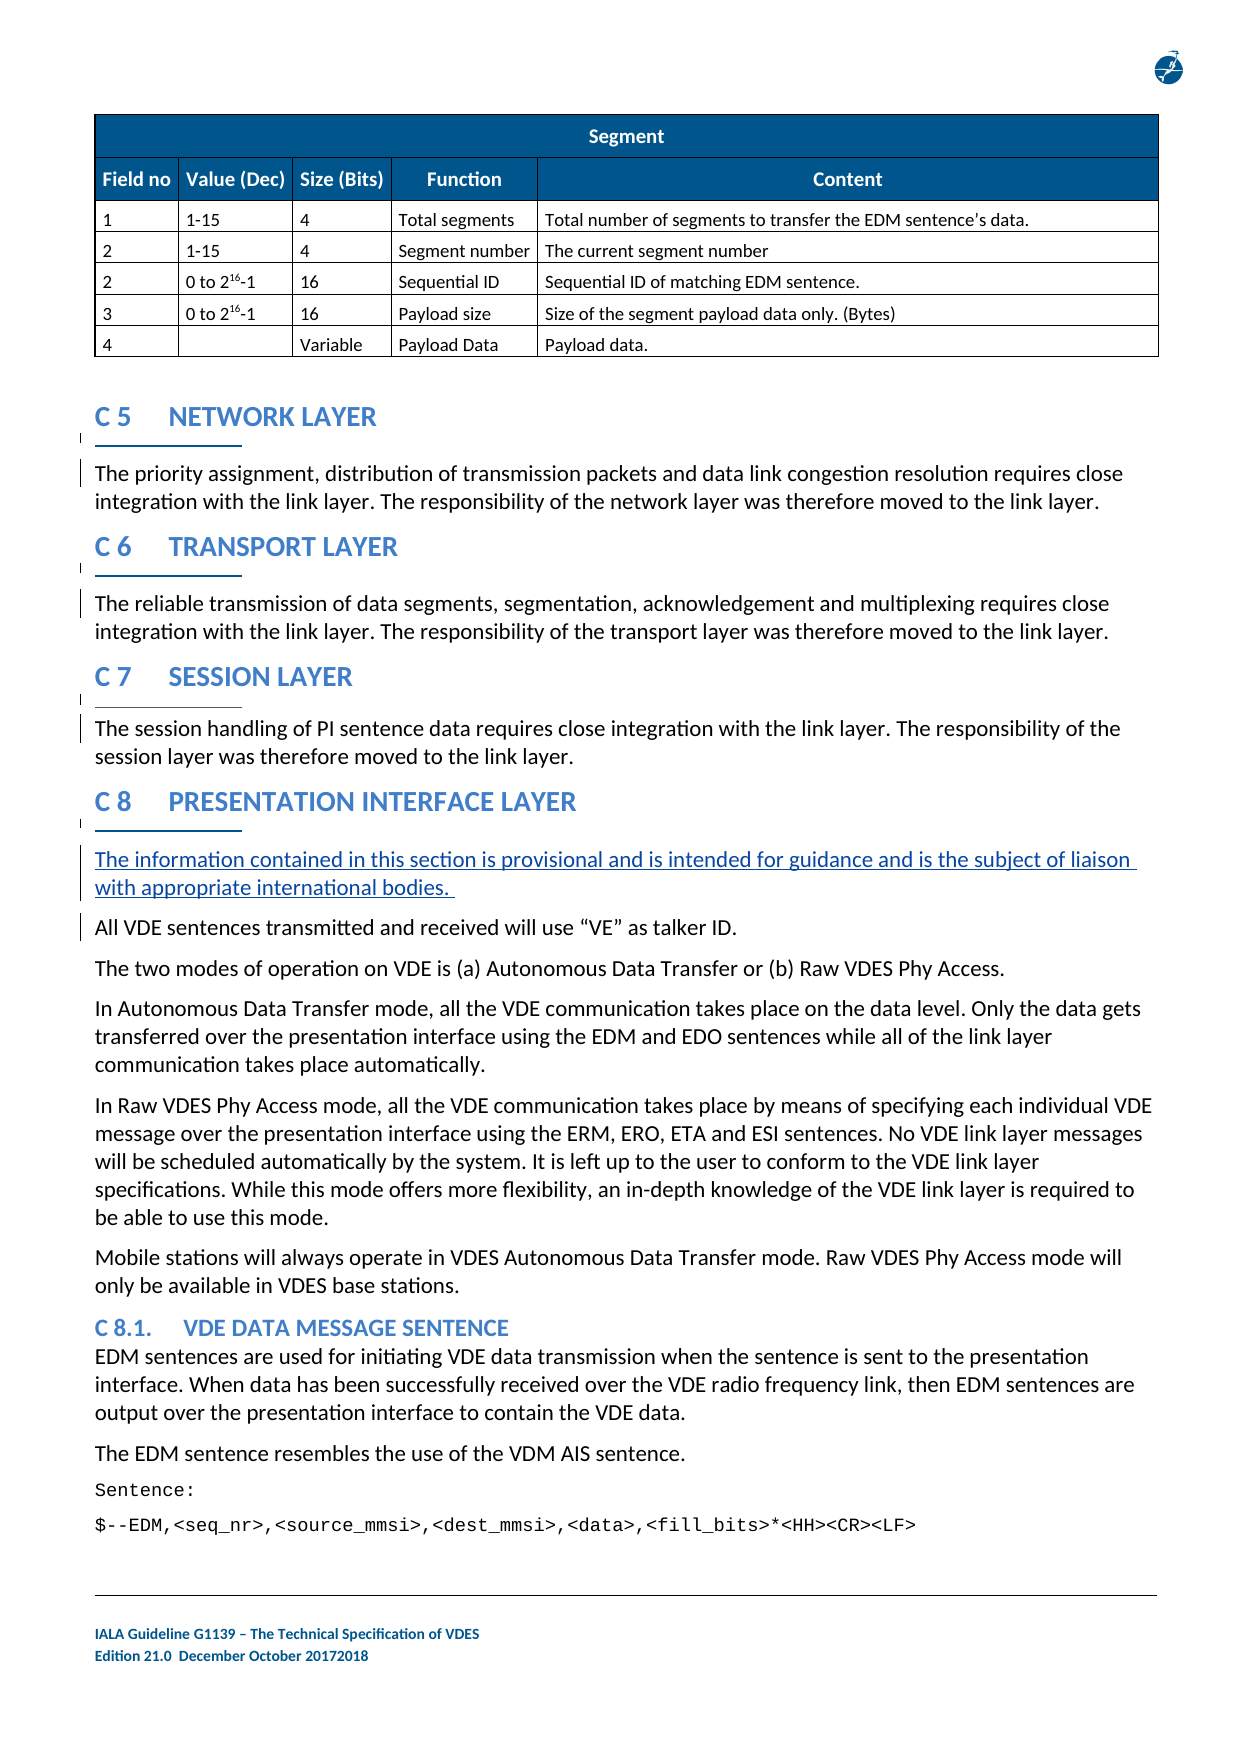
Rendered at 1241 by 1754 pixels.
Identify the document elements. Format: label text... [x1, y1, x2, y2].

text Network layer [94, 398, 1157, 433]
text Transport layer [94, 528, 1157, 563]
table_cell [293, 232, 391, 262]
text Session Layer [94, 658, 1157, 694]
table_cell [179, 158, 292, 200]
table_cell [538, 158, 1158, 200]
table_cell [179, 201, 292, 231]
text The EDM sentence resembles the use of the VDM AIS sentence. [94, 1439, 1157, 1467]
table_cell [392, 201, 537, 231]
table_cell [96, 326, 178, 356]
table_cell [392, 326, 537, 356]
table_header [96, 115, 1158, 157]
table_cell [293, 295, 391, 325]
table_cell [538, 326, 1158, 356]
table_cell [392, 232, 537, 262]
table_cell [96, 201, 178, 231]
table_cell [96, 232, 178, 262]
text Mobile stations will always operate in VDES Autonomous Data Transfer mode. Raw VDES Phy Access mode will only be available in VDES base stations. [94, 1243, 1157, 1299]
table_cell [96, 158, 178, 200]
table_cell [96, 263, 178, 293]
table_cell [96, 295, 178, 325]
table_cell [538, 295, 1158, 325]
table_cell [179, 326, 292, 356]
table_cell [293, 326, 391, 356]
text EDM sentences are used for initiating VDE data transmission when the sentence is sent to the presentation interface. When data has been successfully received over the VDE radio frequency link, then EDM sentences are output over the presentation interface to contain the VDE data. [94, 1342, 1157, 1427]
picture [1123, 0, 1241, 119]
text All VDE sentences transmitted and received will use “VE” as talker ID. [94, 913, 1157, 941]
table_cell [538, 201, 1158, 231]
text Sentence: [94, 1479, 1157, 1502]
text $--EDM,<seq_nr>,<source_mmsi>,<dest_mmsi>,<data>,<fill_bits>*<HH><CR><LF> [94, 1514, 1157, 1537]
text The priority assignment, distribution of transmission packets and data link congestion resolution requires close integration with the link layer. The responsibility of the network layer was therefore moved to the link layer. [94, 459, 1157, 515]
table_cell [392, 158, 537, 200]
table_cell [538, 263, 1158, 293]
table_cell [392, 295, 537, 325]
text The two modes of operation on VDE is (a) Autonomous Data Transfer or (b) Raw VDES Phy Access. [94, 954, 1157, 982]
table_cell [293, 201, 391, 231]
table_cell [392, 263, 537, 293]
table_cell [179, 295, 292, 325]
text VDE data message sentence [94, 1312, 1157, 1342]
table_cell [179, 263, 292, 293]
text Presentation Interface Layer [94, 783, 1157, 819]
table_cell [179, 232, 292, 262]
text The session handling of PI sentence data requires close integration with the link layer. The responsibility of the session layer was therefore moved to the link layer. [94, 714, 1157, 771]
text In Autonomous Data Transfer mode, all the VDE communication takes place on the data level. Only the data gets transferred over the presentation interface using the EDM and EDO sentences while all of the link layer communication takes place automatically. [94, 994, 1157, 1078]
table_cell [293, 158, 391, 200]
text The reliable transmission of data segments, segmentation, acknowledgement and multiplexing requires close integration with the link layer. The responsibility of the transport layer was therefore moved to the link layer. [94, 589, 1157, 646]
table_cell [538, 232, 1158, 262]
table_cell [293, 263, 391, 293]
text In Raw VDES Phy Access mode, all the VDE communication takes place by means of specifying each individual VDE message over the presentation interface using the ERM, ERO, ETA and ESI sentences. No VDE link layer messages will be scheduled automatically by the system. It is left up to the user to conform to the VDE link layer specifications. While this mode offers more flexibility, an in-depth knowledge of the VDE link layer is required to be able to use this mode. [94, 1091, 1157, 1231]
